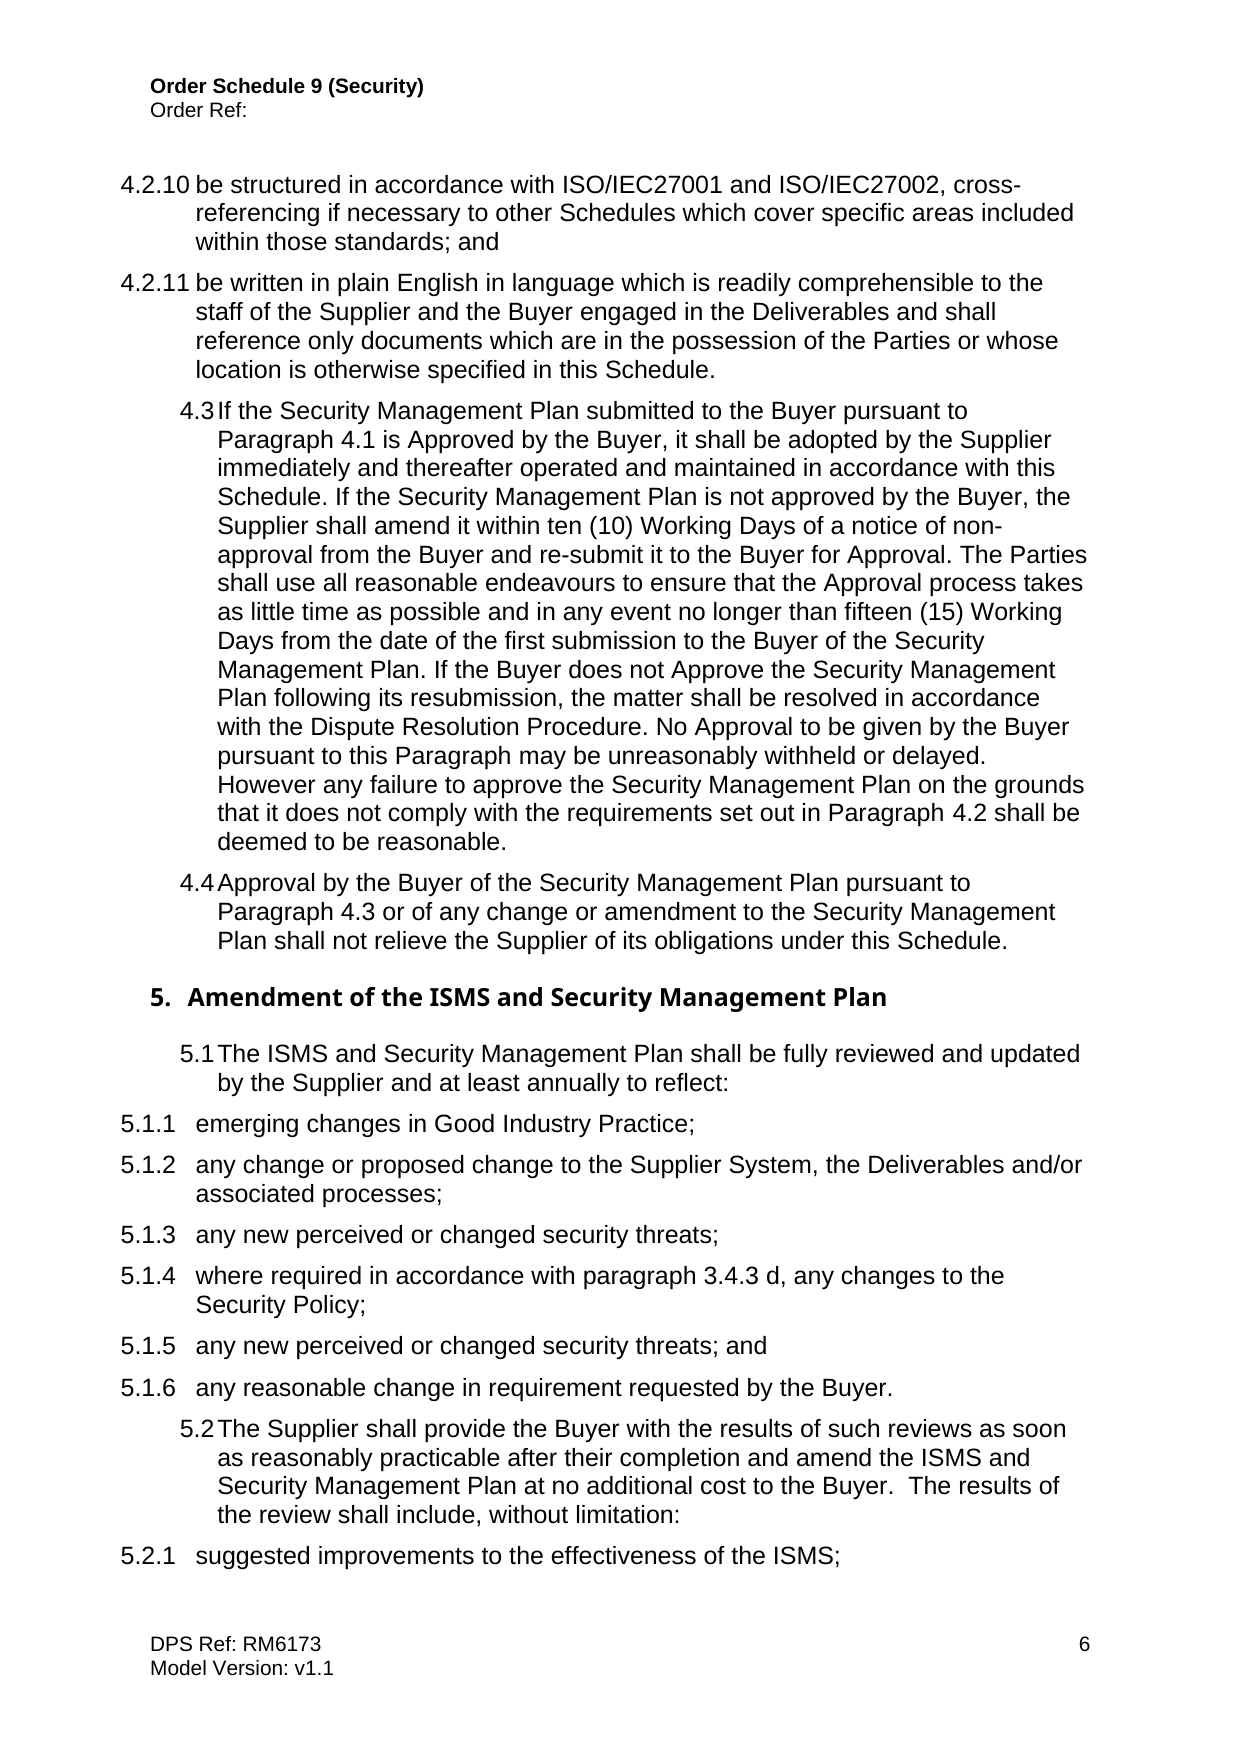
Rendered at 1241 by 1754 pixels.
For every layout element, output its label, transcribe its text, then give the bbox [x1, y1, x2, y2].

list Approval by the Buyer of the Security Management Plan pursuant to Paragraph 4.3 or of any change or amendment to the Security Management Plan shall not relieve the Supplier of its obligations under this Schedule. [179, 868, 1090, 955]
list any new perceived or changed security threats; [120, 1220, 1090, 1249]
list The ISMS and Security Management Plan shall be fully reviewed and updated by the Supplier and at least annually to reflect: [179, 1039, 1090, 1096]
list be structured in accordance with ISO/IEC27001 and ISO/IEC27002, cross-referencing if necessary to other Schedules which cover specific areas included within those standards; and [120, 170, 1090, 256]
list If the Security Management Plan submitted to the Buyer pursuant to Paragraph 4.1 is Approved by the Buyer, it shall be adopted by the Supplier immediately and thereafter operated and maintained in accordance with this Schedule. If the Security Management Plan is not approved by the Buyer, the Supplier shall amend it within ten (10) Working Days of a notice of non-approval from the Buyer and re-submit it to the Buyer for Approval. The Parties shall use all reasonable endeavours to ensure that the Approval process takes as little time as possible and in any event no longer than fifteen (15) Working Days from the date of the first submission to the Buyer of the Security Management Plan. If the Buyer does not Approve the Security Management Plan following its resubmission, the matter shall be resolved in accordance with the Dispute Resolution Procedure. No Approval to be given by the Buyer pursuant to this Paragraph may be unreasonably withheld or delayed. However any failure to approve the Security Management Plan on the grounds that it does not comply with the requirements set out in Paragraph 4.2 shall be deemed to be reasonable. [179, 396, 1090, 856]
list any change or proposed change to the Supplier System, the Deliverables and/or associated processes; [120, 1150, 1090, 1207]
list any new perceived or changed security threats; and [120, 1331, 1090, 1360]
list be written in plain English in language which is readily comprehensible to the staff of the Supplier and the Buyer engaged in the Deliverables and shall reference only documents which are in the possession of the Parties or whose location is otherwise specified in this Schedule. [120, 268, 1090, 383]
list any reasonable change in requirement requested by the Buyer. [120, 1372, 1090, 1401]
list where required in accordance with paragraph 3.4.3 d, any changes to the Security Policy; [120, 1261, 1090, 1319]
list The Supplier shall provide the Buyer with the results of such reviews as soon as reasonably practicable after their completion and amend the ISMS and Security Management Plan at no additional cost to the Buyer. The results of the review shall include, without limitation: [179, 1414, 1090, 1529]
list suggested improvements to the effectiveness of the ISMS; [120, 1541, 1090, 1570]
list emerging changes in Good Industry Practice; [120, 1109, 1090, 1137]
list Amendment of the ISMS and Security Management Plan [150, 980, 1090, 1014]
